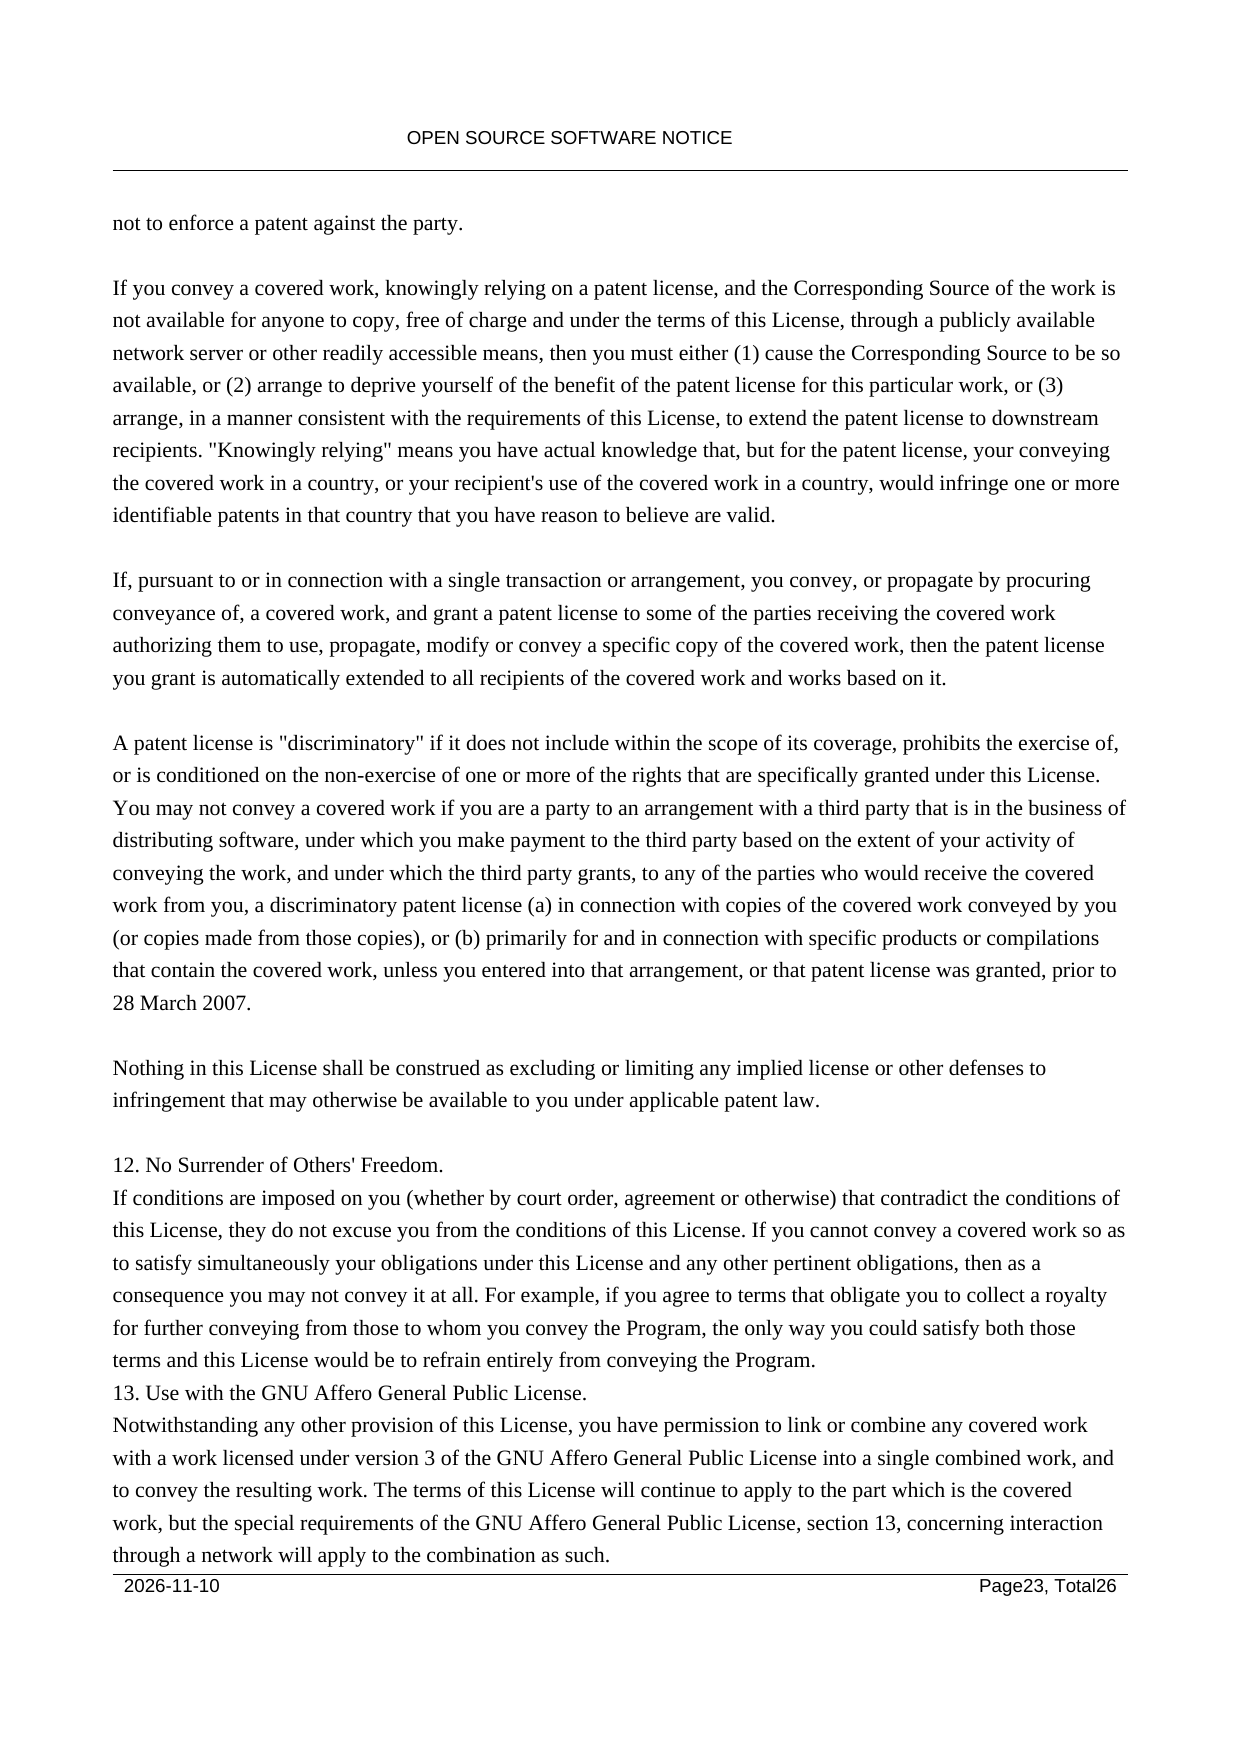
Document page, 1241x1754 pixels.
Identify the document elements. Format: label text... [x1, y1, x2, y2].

text Notwithstanding any other provision of this License, you have permission to link or combine any covered work with a work licensed under version 3 of the GNU Affero General Public License into a single combined work, and to convey the resulting work. The terms of this License will continue to apply to the part which is the covered work, but the special requirements of the GNU Affero General Public License, section 13, concerning interaction through a network will apply to the combination as such. [112, 1409, 1128, 1571]
text Nothing in this License shall be construed as excluding or limiting any implied license or other defenses to infringement that may otherwise be available to you under applicable patent law. [112, 1051, 1128, 1116]
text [112, 206, 1128, 239]
text If you convey a covered work, knowingly relying on a patent license, and the Corresponding Source of the work is not available for anyone to copy, free of charge and under the terms of this License, through a publicly available network server or other readily accessible means, then you must either (1) cause the Corresponding Source to be so available, or (2) arrange to deprive yourself of the benefit of the patent license for this particular work, or (3) arrange, in a manner consistent with the requirements of this License, to extend the patent license to downstream recipients. "Knowingly relying" means you have actual knowledge that, but for the patent license, your conveying the covered work in a country, or your recipient's use of the covered work in a country, would infringe one or more identifiable patents in that country that you have reason to believe are valid. [112, 271, 1128, 531]
text 13. Use with the GNU Affero General Public License. [112, 1376, 1128, 1409]
text If, pursuant to or in connection with a single transaction or arrangement, you convey, or propagate by procuring conveyance of, a covered work, and grant a patent license to some of the parties receiving the covered work authorizing them to use, propagate, modify or convey a specific copy of the covered work, then the patent license you grant is automatically extended to all recipients of the covered work and works based on it. [112, 564, 1128, 694]
text 12. No Surrender of Others' Freedom. [112, 1149, 1128, 1181]
text A patent license is "discriminatory" if it does not include within the scope of its coverage, prohibits the exercise of, or is conditioned on the non-exercise of one or more of the rights that are specifically granted under this License. You may not convey a covered work if you are a party to an arrangement with a third party that is in the business of distributing software, under which you make payment to the third party based on the extent of your activity of conveying the work, and under which the third party grants, to any of the parties who would receive the covered work from you, a discriminatory patent license (a) in connection with copies of the covered work conveyed by you (or copies made from those copies), or (b) primarily for and in connection with specific products or compilations that contain the covered work, unless you entered into that arrangement, or that patent license was granted, prior to 28 March 2007. [112, 726, 1128, 1019]
text If conditions are imposed on you (whether by court order, agreement or otherwise) that contradict the conditions of this License, they do not excuse you from the conditions of this License. If you cannot convey a covered work so as to satisfy simultaneously your obligations under this License and any other pertinent obligations, then as a consequence you may not convey it at all. For example, if you agree to terms that obligate you to collect a royalty for further conveying from those to whom you convey the Program, the only way you could satisfy both those terms and this License would be to refrain entirely from conveying the Program. [112, 1181, 1128, 1376]
